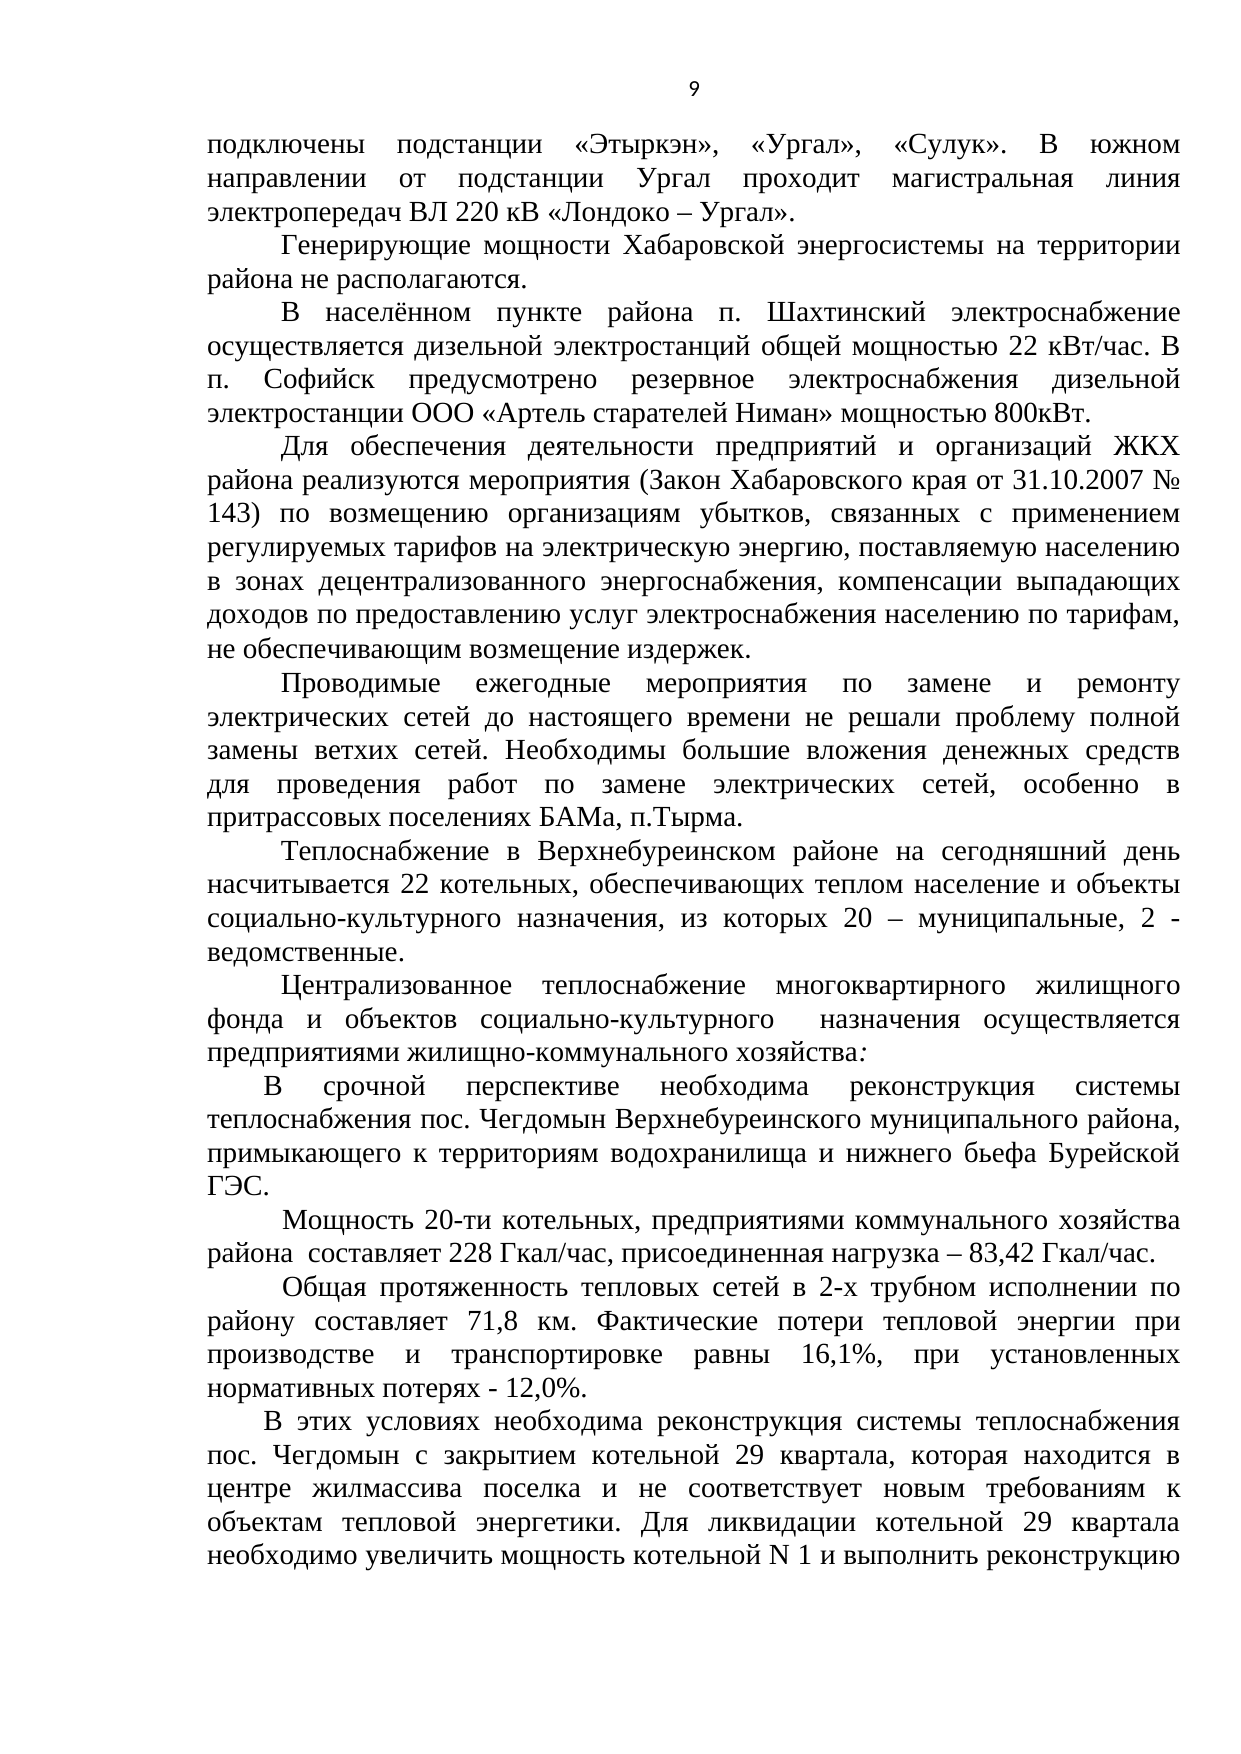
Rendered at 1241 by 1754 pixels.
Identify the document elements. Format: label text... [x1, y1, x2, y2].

text Генерирующие мощности Хабаровской энергосистемы на территории района не располагаются. [207, 227, 1181, 294]
text Для обеспечения деятельности предприятий и организаций ЖКХ района реализуются мероприятия (Закон Хабаровского края от 31.10.2007 № 143) по возмещению организациям убытков, связанных с применением регулируемых тарифов на электрическую энергию, поставляемую населению в зонах децентрализованного энергоснабжения, компенсации выпадающих доходов по предоставлению услуг электроснабжения населению по тарифам, не обеспечивающим возмещение издержек. [207, 428, 1181, 665]
text В срочной перспективе необходима реконструкция системы теплоснабжения пос. Чегдомын Верхнебуреинского муниципального района, примыкающего к территориям водохранилища и нижнего бьефа Бурейской ГЭС. [207, 1068, 1181, 1202]
text Теплоснабжение в Верхнебуреинском районе на сегодняшний день насчитывается 22 котельных, обеспечивающих теплом население и объекты социально-культурного назначения, из которых 20 – муниципальные, 2 - ведомственные. [207, 833, 1181, 967]
text В населённом пункте района п. Шахтинский электроснабжение осуществляется дизельной электростанций общей мощностью 22 кВт/час. В п. Софийск предусмотрено резервное электроснабжения дизельной электростанции ООО «Артель старателей Ниман» мощностью 800кВт. [207, 294, 1181, 428]
text Централизованное теплоснабжение многоквартирного жилищного фонда и объектов социально-культурного назначения осуществляется предприятиями жилищно-коммунального хозяйства: [207, 967, 1181, 1068]
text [207, 127, 1181, 227]
text Общая протяженность тепловых сетей в 2-х трубном исполнении по району составляет 71,8 км. Фактические потери тепловой энергии при производстве и транспортировке равны 16,1%, при установленных нормативных потерях - 12,0%. [207, 1269, 1181, 1403]
text Проводимые ежегодные мероприятия по замене и ремонту электрических сетей до настоящего времени не решали проблему полной замены ветхих сетей. Необходимы большие вложения денежных средств для проведения работ по замене электрических сетей, особенно в притрассовых поселениях БАМа, п.Тырма. [207, 665, 1181, 833]
text Мощность 20-ти котельных, предприятиями коммунального хозяйства района составляет 228 Гкал/час, присоединенная нагрузка – 83,42 Гкал/час. [207, 1202, 1181, 1269]
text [207, 1403, 1181, 1571]
